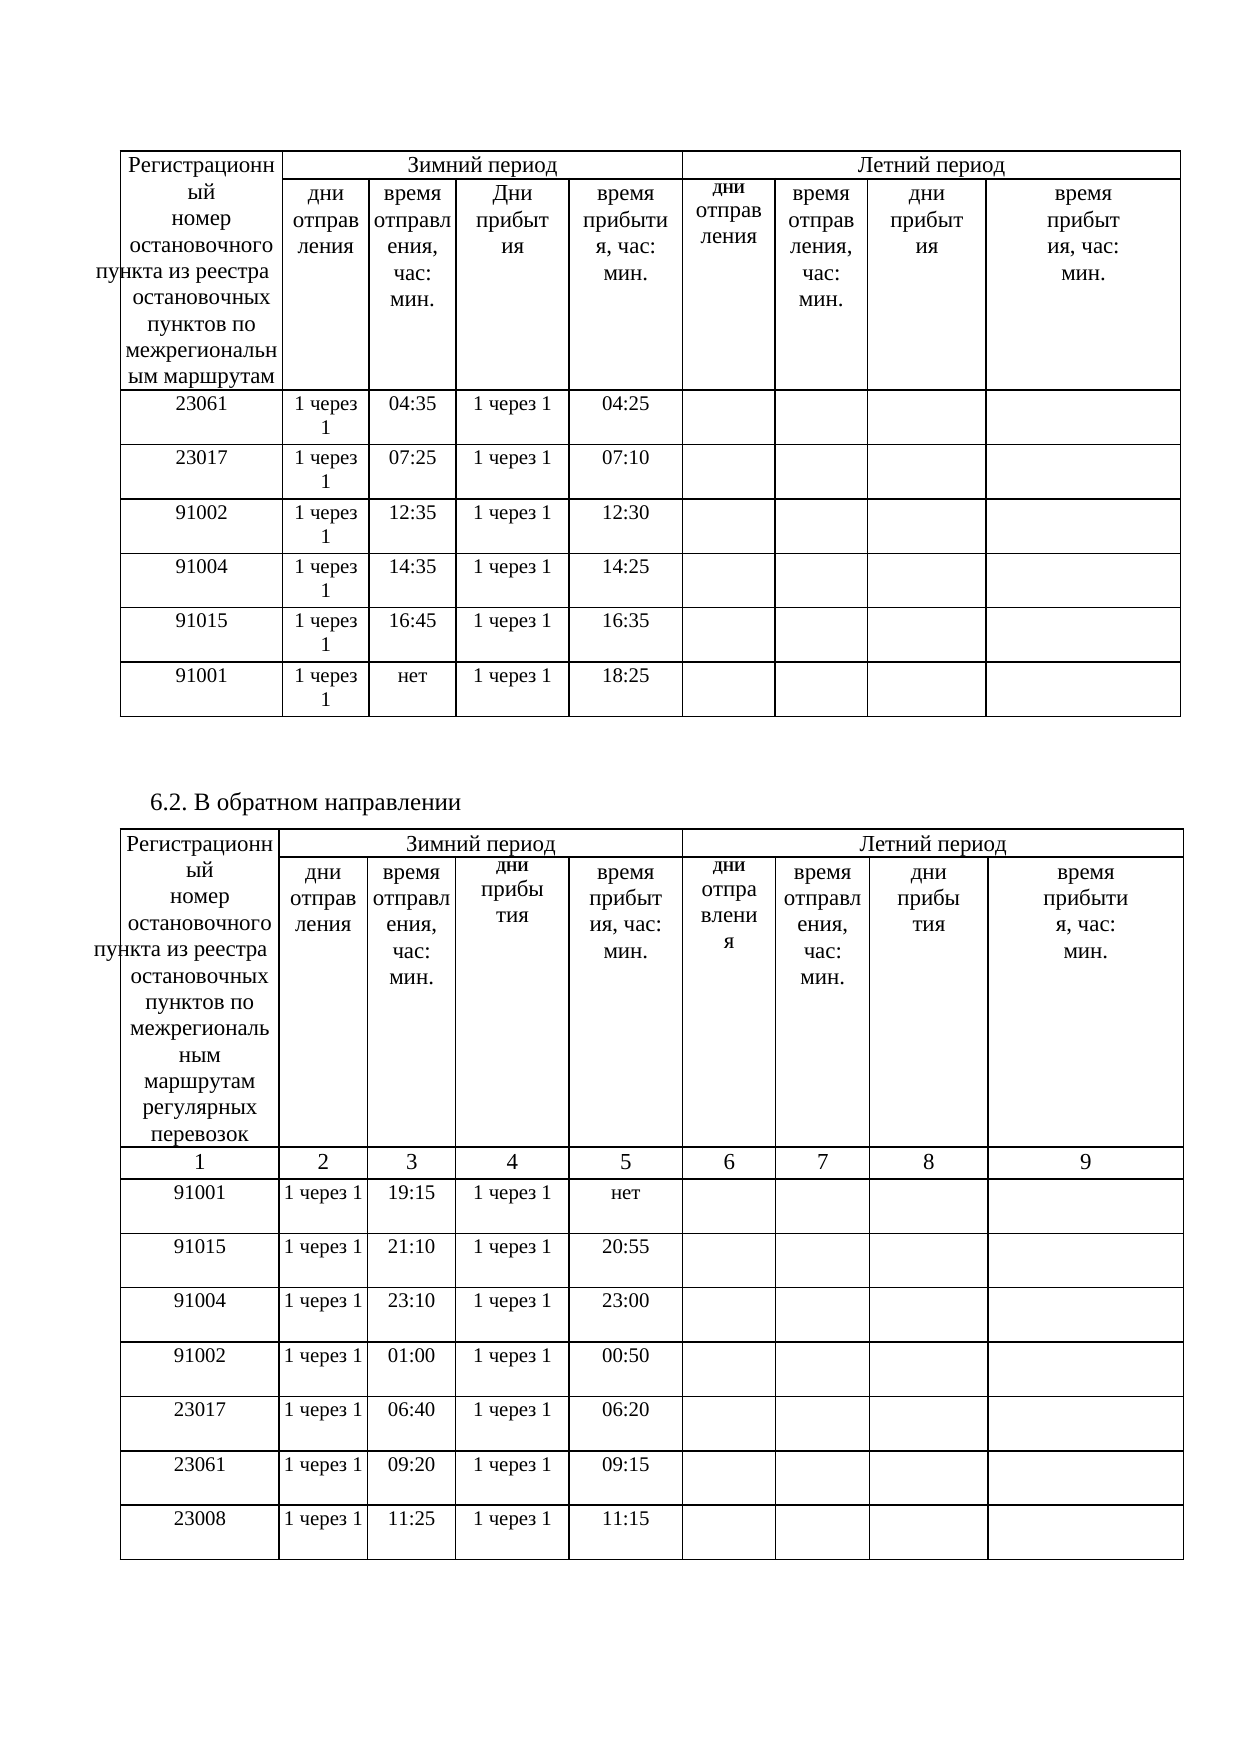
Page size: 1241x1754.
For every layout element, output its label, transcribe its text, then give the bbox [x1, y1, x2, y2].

table_cell [987, 391, 1180, 444]
table_cell [776, 663, 867, 716]
table_cell 23:10 [368, 1288, 455, 1341]
table_cell 07:10 [570, 445, 682, 498]
table_header Летний период [683, 830, 1183, 856]
table_cell 14:25 [570, 554, 682, 607]
table_cell [868, 608, 985, 661]
table_cell [868, 391, 985, 444]
table_cell 06:20 [570, 1397, 682, 1450]
table_cell 1 через 1 [456, 1234, 568, 1287]
table_cell время отправ ления, час: мин. [776, 180, 867, 389]
table_cell 11:25 [368, 1506, 455, 1559]
table_cell 23:00 [570, 1288, 682, 1341]
table_cell 19:15 [368, 1180, 455, 1232]
table_cell 16:45 [370, 608, 455, 661]
table_cell 21:10 [368, 1234, 455, 1287]
table_cell [683, 1452, 775, 1504]
table_cell 1 через 1 [280, 1288, 367, 1341]
table_cell 23061 [121, 1452, 278, 1504]
table_cell [989, 1397, 1183, 1450]
table_cell [776, 500, 867, 552]
table_cell [683, 445, 774, 498]
table_cell [776, 445, 867, 498]
table_cell 1 через 1 [457, 391, 568, 444]
table_cell 9 [989, 1148, 1183, 1178]
table_cell 1 через 1 [456, 1180, 568, 1232]
table_cell 1 через 1 [280, 1343, 367, 1396]
table_cell время прибыти я, час: мин. [989, 858, 1183, 1146]
table_cell 04:35 [370, 391, 455, 444]
table_cell ДНИ отправ ления [683, 180, 774, 389]
text 6.2. В обратном направлении [150, 787, 1090, 816]
table_cell 1 через 1 [283, 500, 368, 552]
table_cell 23061 [121, 391, 282, 444]
table_cell [683, 391, 774, 444]
table_cell 1 через 1 [280, 1234, 367, 1287]
table_cell [989, 1180, 1183, 1232]
table_cell [870, 1343, 987, 1396]
table_cell [776, 608, 867, 661]
table_cell 1 через 1 [283, 663, 368, 716]
table_cell [776, 1180, 869, 1232]
table_cell [868, 663, 985, 716]
table_cell 09:20 [368, 1452, 455, 1504]
table_cell 1 через 1 [280, 1506, 367, 1559]
table_cell [776, 391, 867, 444]
table_cell 23008 [121, 1506, 278, 1559]
table_cell 04:25 [570, 391, 682, 444]
table_cell 1 через 1 [456, 1397, 568, 1450]
table_cell 14:35 [370, 554, 455, 607]
table_cell [987, 608, 1180, 661]
table_cell [989, 1343, 1183, 1396]
table_cell [870, 1452, 987, 1504]
table_cell время отправл ения, час: мин. [368, 858, 455, 1146]
table_cell [683, 1397, 775, 1450]
table_cell 91001 [121, 1180, 278, 1232]
table_header Зимний период [280, 830, 682, 856]
table_cell 1 через 1 [456, 1452, 568, 1504]
table_cell [989, 1506, 1183, 1559]
table_cell [776, 1288, 869, 1341]
table_cell [987, 445, 1180, 498]
table_cell дни отправ ления [283, 180, 368, 389]
table_cell 12:30 [570, 500, 682, 552]
table_cell [683, 554, 774, 607]
table_cell 12:35 [370, 500, 455, 552]
table_cell [776, 1234, 869, 1287]
table_cell 1 через 1 [283, 608, 368, 661]
table_cell 91004 [121, 1288, 278, 1341]
table_cell 20:55 [570, 1234, 682, 1287]
table_cell время прибыти я, час: мин. [570, 180, 682, 389]
table_cell 91002 [121, 500, 282, 552]
table_cell 1 через 1 [457, 554, 568, 607]
table_cell [987, 554, 1180, 607]
table_cell [776, 1452, 869, 1504]
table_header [121, 152, 282, 389]
table_cell Дни прибыт ия [457, 180, 568, 389]
table_cell 1 через 1 [457, 445, 568, 498]
table_cell 1 через 1 [457, 608, 568, 661]
table_cell [870, 1506, 987, 1559]
table_cell ДНИ отпра влени я [683, 858, 775, 1146]
table_cell [987, 663, 1180, 716]
table_cell 1 через 1 [283, 554, 368, 607]
table_cell 91001 [121, 663, 282, 716]
table_cell 1 через 1 [457, 500, 568, 552]
table_cell время отправл ения, час: мин. [776, 858, 869, 1146]
table_cell время отправл ения, час: мин. [370, 180, 455, 389]
table_cell 23017 [121, 1397, 278, 1450]
table_header Зимний период [283, 152, 682, 178]
table_cell 1 через 1 [280, 1397, 367, 1450]
table_cell дни прибыт ия [868, 180, 985, 389]
table_cell 18:25 [570, 663, 682, 716]
table_cell [989, 1452, 1183, 1504]
table_cell [868, 554, 985, 607]
table_cell [868, 500, 985, 552]
table_cell [776, 554, 867, 607]
table_cell [776, 1343, 869, 1396]
table_header Летний период [683, 152, 1180, 178]
table_cell [683, 1288, 775, 1341]
table_cell 00:50 [570, 1343, 682, 1396]
table_cell 1 через 1 [283, 391, 368, 444]
table_cell 1 через 1 [280, 1452, 367, 1504]
table_cell дни отправ ления [280, 858, 367, 1146]
table_cell [683, 1234, 775, 1287]
table_cell [868, 445, 985, 498]
table_cell [683, 663, 774, 716]
table_cell 09:15 [570, 1452, 682, 1504]
table_cell [683, 1506, 775, 1559]
table_cell 3 [368, 1148, 455, 1178]
table_cell 91002 [121, 1343, 278, 1396]
table_cell [683, 608, 774, 661]
table_cell 91015 [121, 1234, 278, 1287]
table_cell [989, 1288, 1183, 1341]
table_cell 1 через 1 [456, 1288, 568, 1341]
table_cell 7 [776, 1148, 869, 1178]
table_cell 91015 [121, 608, 282, 661]
table_header Регистрационный номер остановочного пункта из реестра остановочных пунктов по межрегиональным маршрутам регулярных перевозок [121, 830, 278, 1146]
table_cell 06:40 [368, 1397, 455, 1450]
table_cell время прибыт ия, час: мин. [987, 180, 1180, 389]
table_cell [683, 1343, 775, 1396]
table_cell ДНИ прибы тия [456, 858, 568, 1146]
table_cell [987, 500, 1180, 552]
table_cell 16:35 [570, 608, 682, 661]
table_cell [989, 1234, 1183, 1287]
table_cell 6 [683, 1148, 775, 1178]
table_cell 01:00 [368, 1343, 455, 1396]
table_cell 1 через 1 [280, 1180, 367, 1232]
table_cell 11:15 [570, 1506, 682, 1559]
table_cell 2 [280, 1148, 367, 1178]
table_cell нет [570, 1180, 682, 1232]
table_cell время прибыт ия, час: мин. [570, 858, 682, 1146]
table_cell дни прибы тия [870, 858, 987, 1146]
table_cell 1 через 1 [283, 445, 368, 498]
table_cell 1 через 1 [456, 1343, 568, 1396]
table_cell [870, 1397, 987, 1450]
table_cell [776, 1397, 869, 1450]
table_cell 23017 [121, 445, 282, 498]
table_cell [683, 1180, 775, 1232]
table_cell 1 через 1 [456, 1506, 568, 1559]
table_cell 5 [570, 1148, 682, 1178]
table_cell [870, 1180, 987, 1232]
table_cell [776, 1506, 869, 1559]
table_cell 91004 [121, 554, 282, 607]
table_cell 4 [456, 1148, 568, 1178]
table_cell 8 [870, 1148, 987, 1178]
table_cell 1 через 1 [457, 663, 568, 716]
table_cell нет [370, 663, 455, 716]
table_cell [870, 1288, 987, 1341]
table_cell 07:25 [370, 445, 455, 498]
table_cell 1 [121, 1148, 278, 1178]
table_cell [870, 1234, 987, 1287]
table_cell [683, 500, 774, 552]
